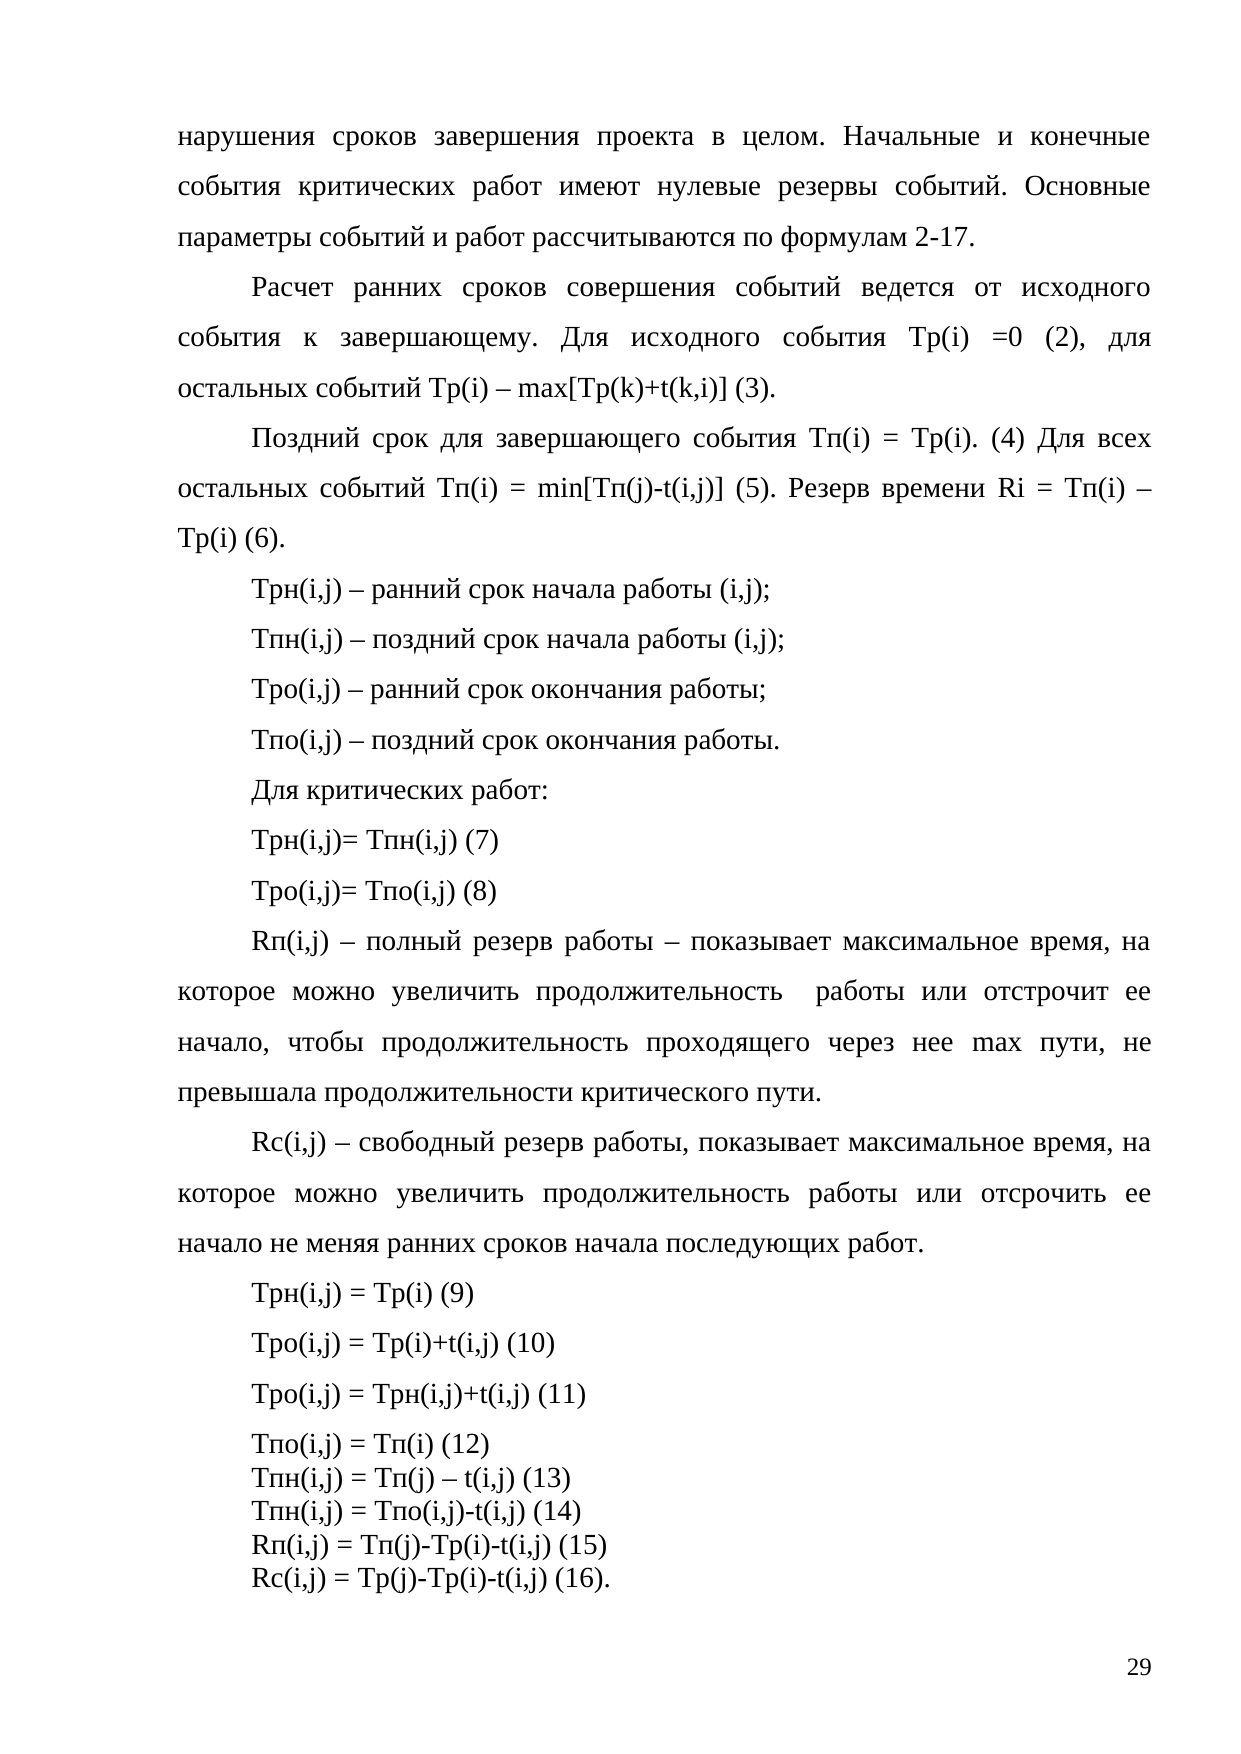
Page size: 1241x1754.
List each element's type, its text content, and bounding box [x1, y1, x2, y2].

text Трн(i,j) = Тp(i) (9) [177, 1275, 1152, 1309]
text Rc(i,j) = Тр(j)-Тр(i)-t(i,j) (16). [177, 1560, 1152, 1594]
text Расчет ранних сроков совершения событий ведется от исходного события к завершающему. Для исходного события Тр(i) =0 (2), для остальных событий Тр(i) – max[Тр(k)+t(k,i)] (3). [177, 269, 1152, 403]
text Тпо(i,j) – поздний срок окончания работы. [177, 722, 1152, 755]
text Тро(i,j)= Тпо(i,j) (8) [177, 873, 1152, 906]
text Поздний срок для завершающего события Тп(i) = Тр(i). (4) Для всех остальных событий Тп(i) = min[Тп(j)-t(i,j)] (5). Резерв времени Ri = Тп(i) – Tр(i) (6). [177, 420, 1152, 554]
text Rп(i,j) – полный резерв работы – показывает максимальное время, на которое можно увеличить продолжительность работы или отстрочит ее начало, чтобы продолжительность проходящего через нее max пути, не превышала продолжительности критического пути. [177, 923, 1152, 1108]
text Тпн(i,j) = Тпо(i,j)-t(i,j) (14) [177, 1493, 1152, 1527]
text Тпо(i,j) = Тп(i) (12) [177, 1426, 1152, 1460]
text Тпн(i,j) – поздний срок начала работы (i,j); [177, 621, 1152, 655]
text Трн(i,j)= Тпн(i,j) (7) [177, 822, 1152, 856]
text Трн(i,j) – ранний срок начала работы (i,j); [177, 571, 1152, 604]
text Тро(i,j) – ранний срок окончания работы; [177, 672, 1152, 705]
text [177, 118, 1152, 252]
text Rп(i,j) = Тп(j)-Тр(i)-t(i,j) (15) [177, 1527, 1152, 1560]
text Тро(i,j) = Тp(i)+t(i,j) (10) [177, 1326, 1152, 1359]
text Тро(i,j) = Трн(i,j)+t(i,j) (11) [177, 1376, 1152, 1409]
text Для критических работ: [177, 772, 1152, 806]
text Тпн(i,j) = Тп(j) – t(i,j) (13) [177, 1460, 1152, 1493]
text Rc(i,j) – свободный резерв работы, показывает максимальное время, на которое можно увеличить продолжительность работы или отсрочить ее начало не меняя ранних сроков начала последующих работ. [177, 1124, 1152, 1258]
